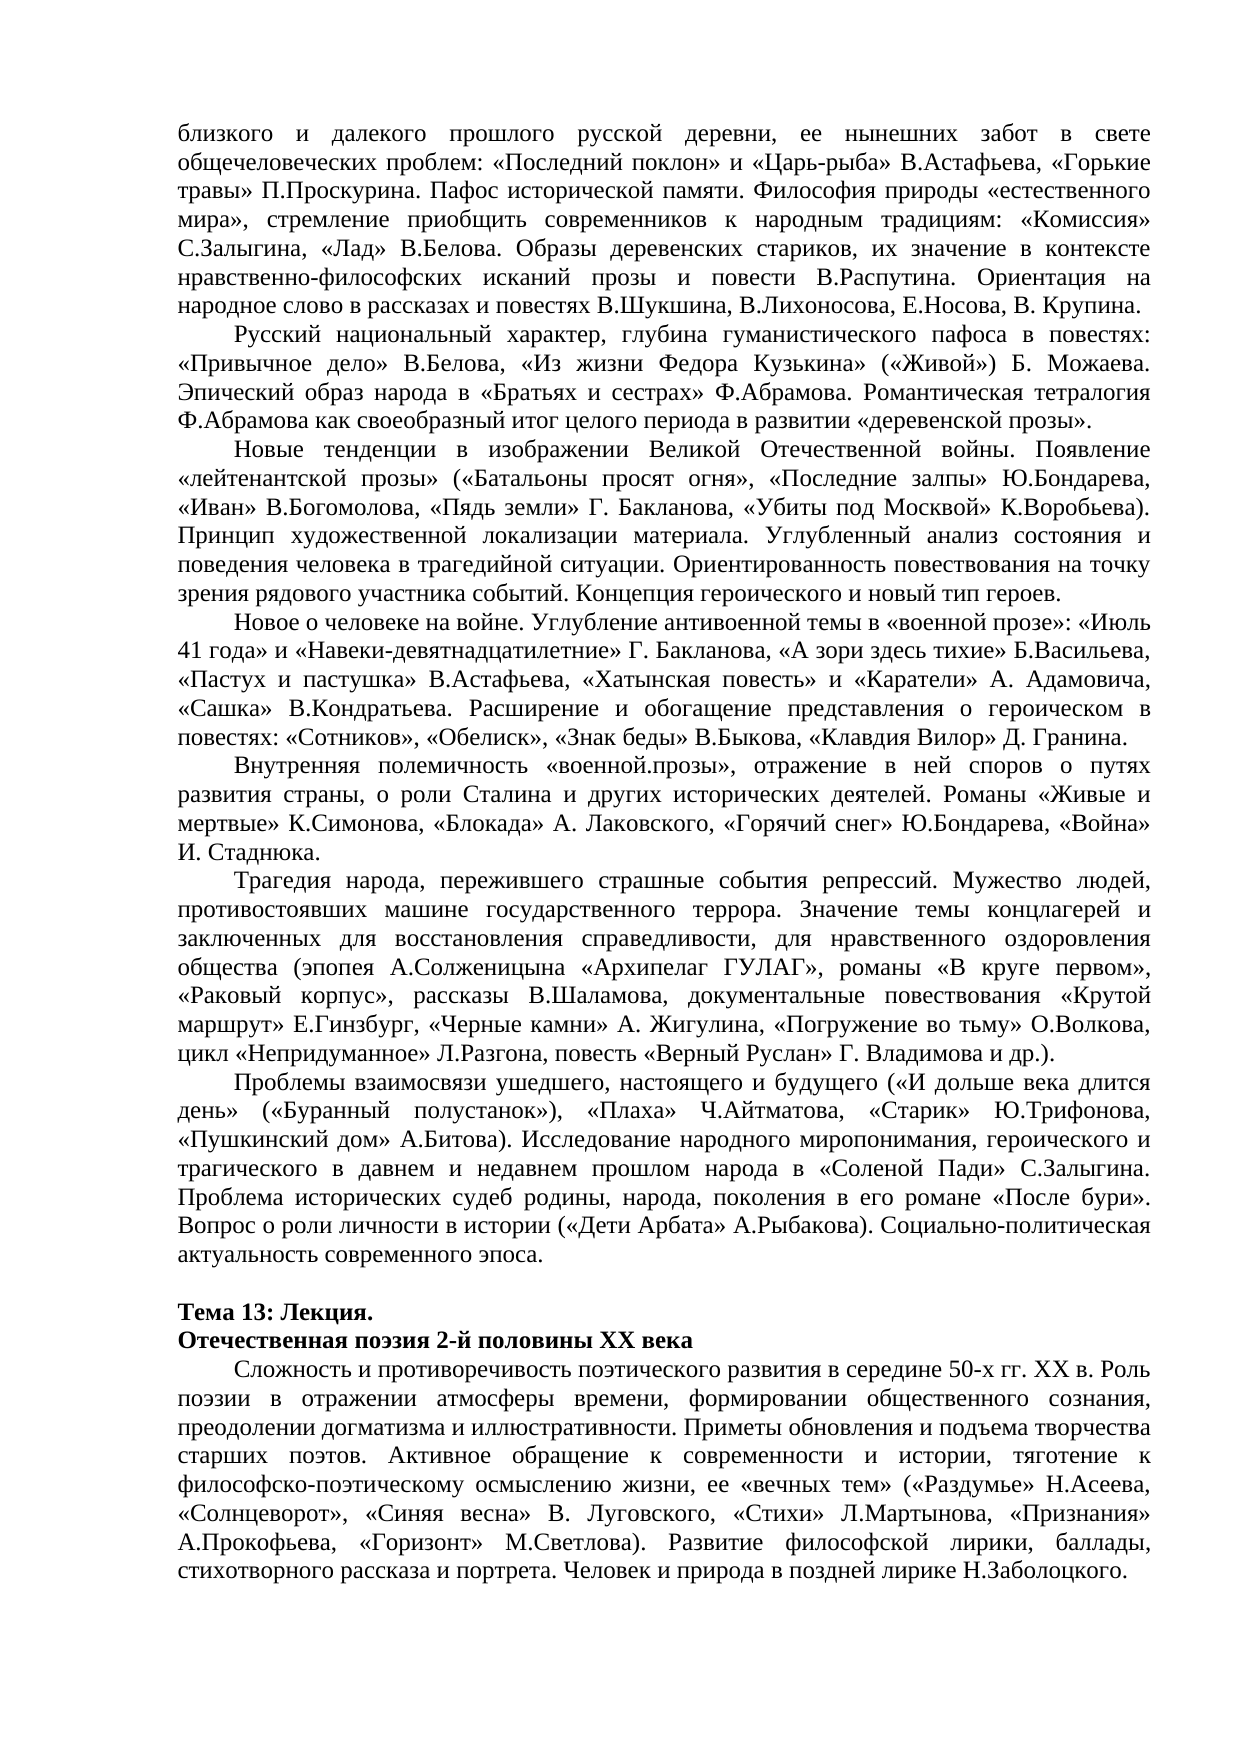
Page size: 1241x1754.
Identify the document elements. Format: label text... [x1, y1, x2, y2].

text Новые тенденции в изображении Великой Отечественной войны. Появление «лейтенантской прозы» («Батальоны просят огня», «Последние залпы» Ю.Бондарева, «Иван» В.Богомолова, «Пядь земли» Г. Бакланова, «Убиты под Москвой» К.Воробьева). Принцип художественной локализации материала. Углубленный анализ состояния и поведения человека в трагедийной ситуации. Ориентированность повествования на точку зрения рядового участника событий. Концепция героического и новый тип героев. [177, 434, 1152, 607]
text Сложность и противоречивость поэтического развития в середине 50-х гг. ХХ в. Роль поэзии в отражении атмосферы времени, формировании общественного сознания, преодолении догматизма и иллюстративности. Приметы обновления и подъема творчества старших поэтов. Активное обращение к современности и истории, тяготение к философско-поэтическому осмыслению жизни, ее «вечных тем» («Раздумье» Н.Асеева, «Солнцеворот», «Синяя весна» В. Луговского, «Стихи» Л.Мартынова, «Признания» А.Прокофьева, «Горизонт» М.Светлова). Развитие философской лирики, баллады, стихотворного рассказа и портрета. Человек и природа в поздней лирике Н.Заболоцкого. [177, 1354, 1152, 1584]
text Трагедия народа, пережившего страшные события репрессий. Мужество людей, противостоявших машине государственного террора. Значение темы концлагерей и заключенных для восстановления справедливости, для нравственного оздоровления общества (эпопея А.Солженицына «Архипелаг ГУЛАГ», романы «В круге первом», «Раковый корпус», рассказы В.Шаламова, документальные повествования «Крутой маршрут» Е.Гинзбург, «Черные камни» А. Жигулина, «Погружение во тьму» О.Волкова, цикл «Непридуманное» Л.Разгона, повесть «Верный Руслан» Г. Владимова и др.). [177, 866, 1152, 1067]
text Русский национальный характер, глубина гуманистического пафоса в повестях: «Привычное дело» В.Белова, «Из жизни Федора Кузькина» («Живой») Б. Можаева. Эпический образ народа в «Братьях и сестрах» Ф.Абрамова. Романтическая тетралогия Ф.Абрамова как своеобразный итог целого периода в развитии «деревенской прозы». [177, 319, 1152, 434]
text Тема 13: Лекция. [177, 1297, 1152, 1326]
text Проблемы взаимосвязи ушедшего, настоящего и будущего («И дольше века длится день» («Буранный полустанок»), «Плаха» Ч.Айтматова, «Старик» Ю.Трифонова, «Пушкинский дом» А.Битова). Исследование народного миропонимания, героического и трагического в давнем и недавнем прошлом народа в «Соленой Пади» С.Залыгина. Проблема исторических судеб родины, народа, поколения в его романе «После бури». Вопрос о роли личности в истории («Дети Арбата» А.Рыбакова). Социально-политическая актуальность современного эпоса. [177, 1067, 1152, 1268]
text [177, 118, 1152, 319]
text Внутренняя полемичность «военной.прозы», отражение в ней споров о путях развития страны, о роли Сталина и других исторических деятелей. Романы «Живые и мертвые» К.Симонова, «Блокада» А. Лаковского, «Горячий снег» Ю.Бондарева, «Война» И. Стаднюка. [177, 751, 1152, 866]
text Новое о человеке на войне. Углубление антивоенной темы в «военной прозе»: «Июль 41 года» и «Навеки-девятнадцатилетние» Г. Бакланова, «А зори здесь тихие» Б.Васильева, «Пастух и пастушка» В.Астафьева, «Хатынская повесть» и «Каратели» А. Адамовича, «Сашка» В.Кондратьева. Расширение и обогащение представления о героическом в повестях: «Сотников», «Обелиск», «Знак беды» В.Быкова, «Клавдия Вилор» Д. Гранина. [177, 607, 1152, 751]
text Отечественная поэзия 2-й половины ХХ века [177, 1326, 1152, 1354]
